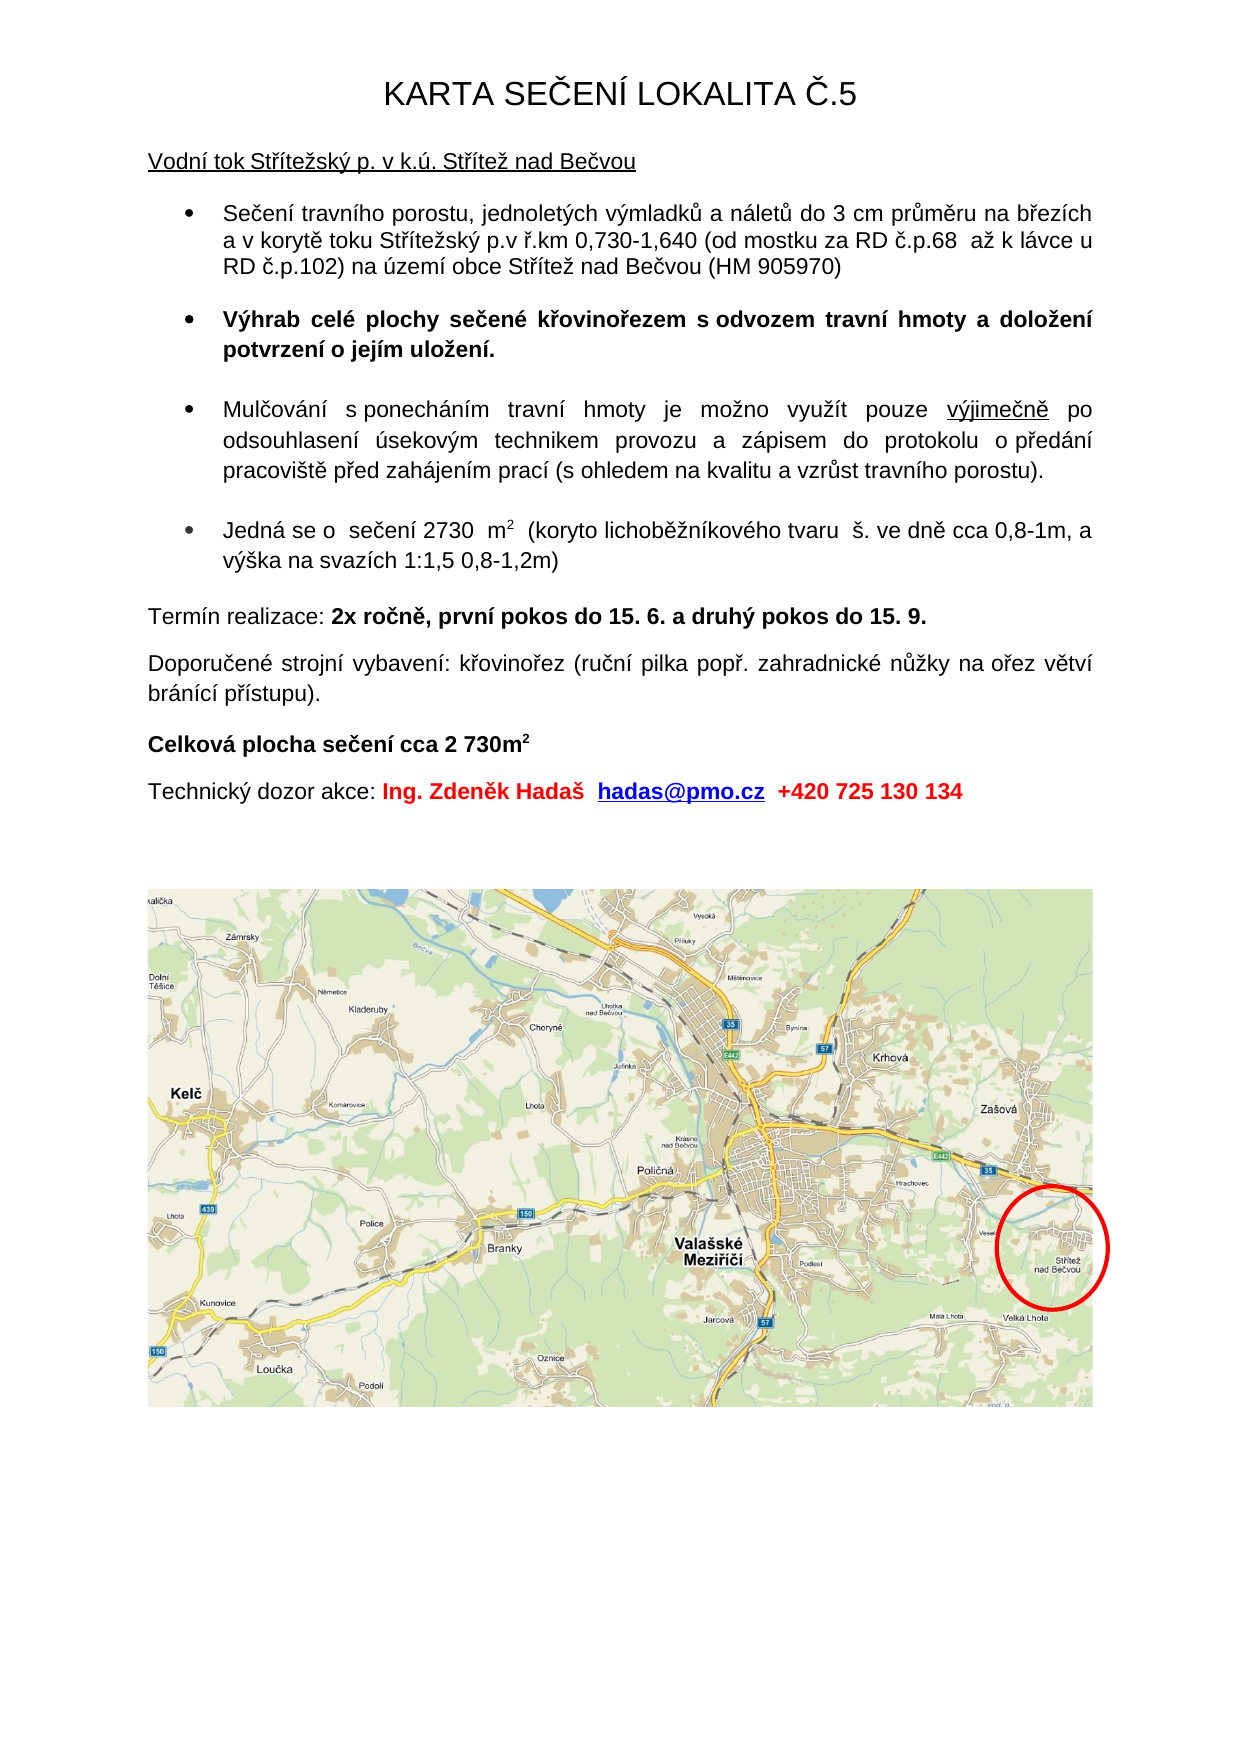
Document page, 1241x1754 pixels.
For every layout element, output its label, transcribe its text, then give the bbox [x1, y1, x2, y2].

text Termín realizace: 2x ročně, první pokos do 15. 6. a druhý pokos do 15. 9. [148, 603, 1093, 629]
text Vodní tok Střítežský p. v k.ú. Střítež nad Bečvou [148, 148, 1093, 174]
picture [999, 1189, 1093, 1307]
text Celková plocha sečení cca 2 730m2 [148, 731, 1093, 757]
text Doporučené strojní vybavení: křovinořez (ruční pilka popř. zahradnické nůžky na ořez větví bránící přístupu). [148, 650, 1093, 706]
text Technický dozor akce: Ing. Zdeněk Hadaš hadas@pmo.cz +420 725 130 134 [148, 778, 1093, 804]
list Výhrab celé plochy sečené křovinořezem s odvozem travní hmoty a doložení potvrzení o jejím uložení. [185, 306, 1093, 362]
list Mulčování s ponecháním travní hmoty je možno využít pouze výjimečně po odsouhlasení úsekovým technikem provozu a zápisem do protokolu o předání pracoviště před zahájením prací (s ohledem na kvalitu a vzrůst travního porostu). [185, 396, 1093, 483]
list Sečení travního porostu, jednoletých výmladků a náletů do 3 cm průměru na březích a v korytě toku Střítežský p.v ř.km 0,730-1,640 (od mostku za RD č.p.68 až k lávce u RD č.p.102) na území obce Střítež nad Bečvou (HM 905970) [185, 200, 1093, 279]
picture [147, 889, 1093, 1407]
list Jedná se o sečení 2730 m2 (koryto lichoběžníkového tvaru š. ve dně cca 0,8-1m, a výška na svazích 1:1,5 0,8-1,2m) [185, 517, 1093, 574]
